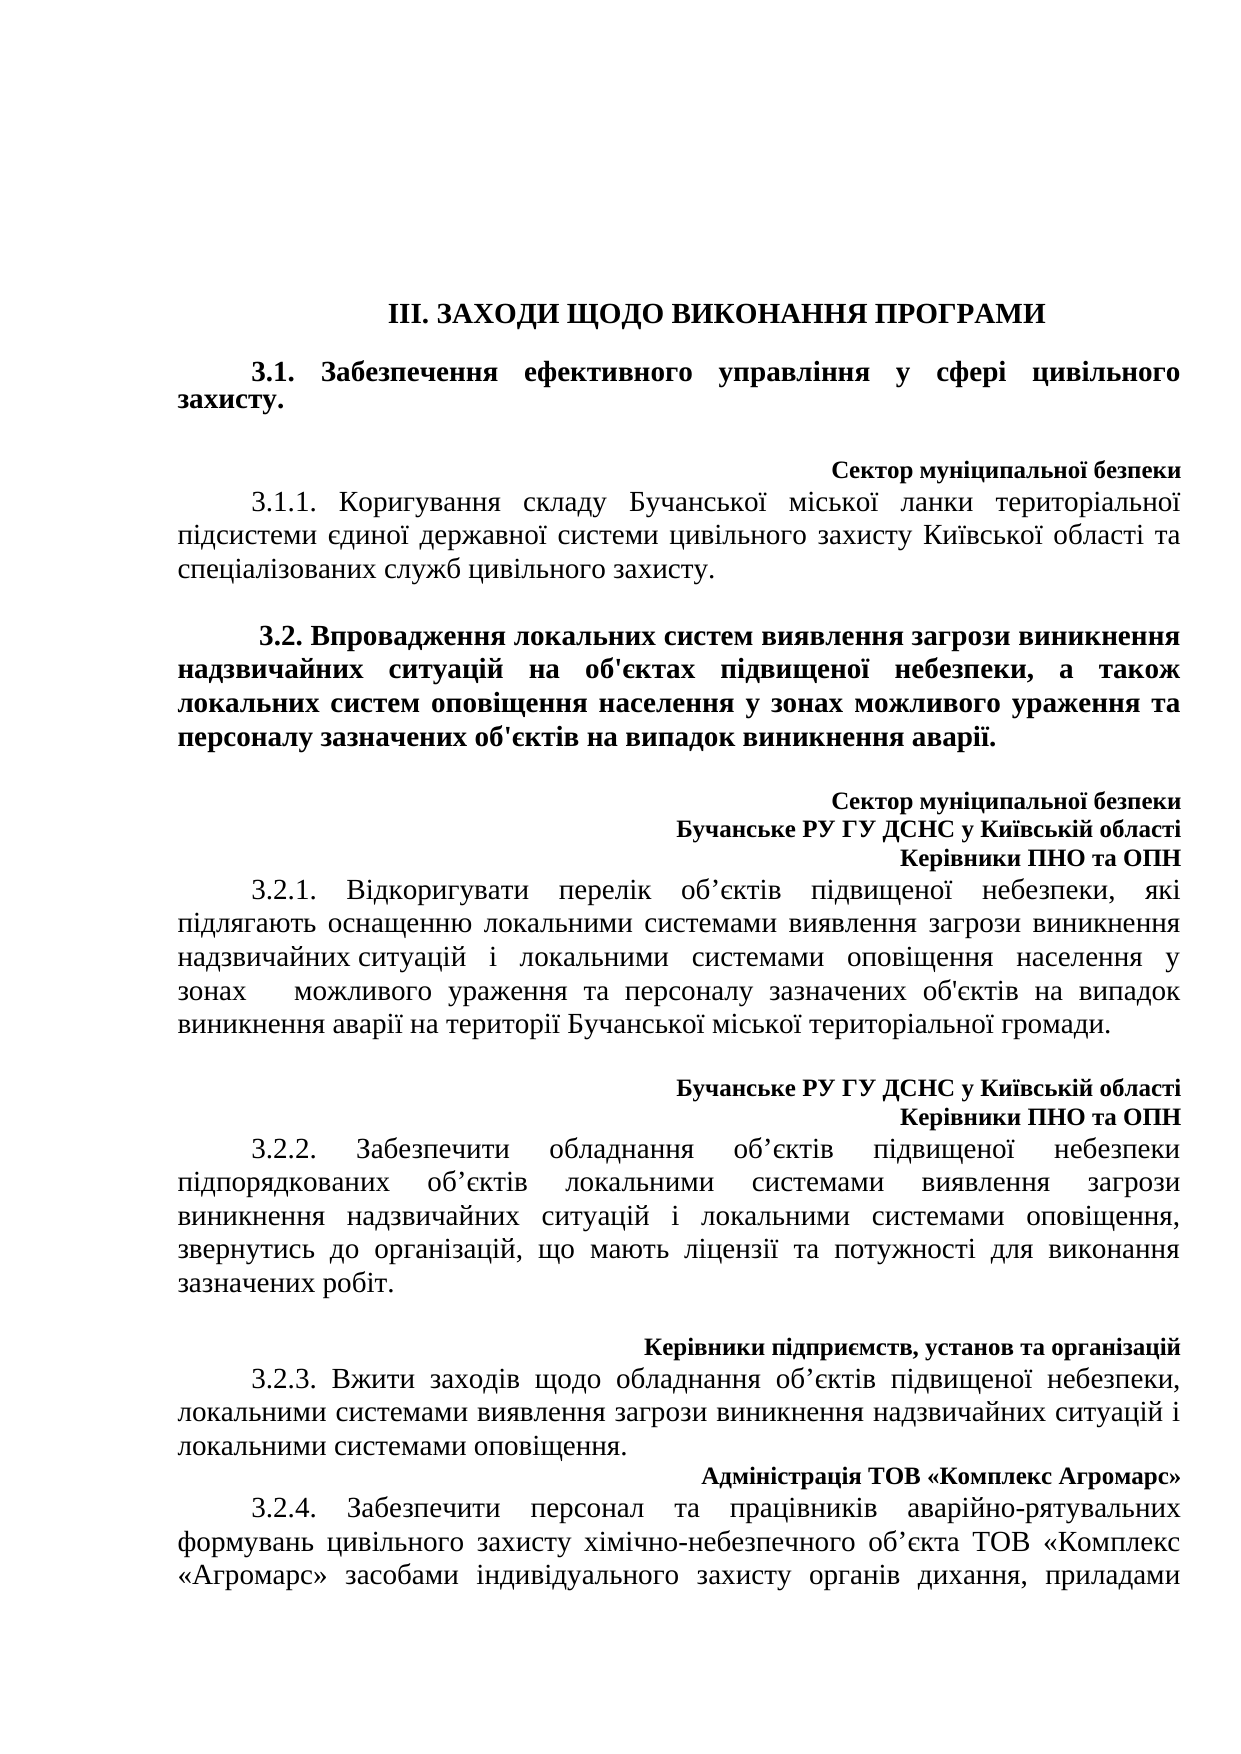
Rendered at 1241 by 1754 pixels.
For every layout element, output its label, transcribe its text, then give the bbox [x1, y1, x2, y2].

text 3.2. Впровадження локальних систем виявлення загрози виникнення надзвичайних ситуацій на об'єктах підвищеної небезпеки, а також локальних систем оповіщення населення у зонах можливого ураження та персоналу зазначених об'єктів на випадок виникнення аварії. [177, 618, 1181, 752]
text Сектор муніципальної безпеки [177, 455, 1181, 484]
text 3.2.2. Забезпечити обладнання об’єктів підвищеної небезпеки підпорядкованих об’єктів локальними системами виявлення загрози виникнення надзвичайних ситуацій і локальними системами оповіщення, звернутись до організацій, що мають ліцензії та потужності для виконання зазначених робіт. [177, 1131, 1181, 1298]
text Адміністрація ТОВ «Комплекс Агромарс» [177, 1461, 1181, 1490]
text Керівники ПНО та ОПН [177, 1102, 1181, 1131]
text 3.1.1. Коригування складу Бучанської міської ланки територіальної підсистеми єдиної державної системи цивільного захисту Київської області та спеціалізованих служб цивільного захисту. [177, 484, 1181, 584]
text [177, 1490, 1181, 1591]
text 3.1. Забезпечення ефективного управління у сфері цивільного захисту. [177, 360, 1181, 414]
text Керівники ПНО та ОПН [177, 843, 1181, 872]
text Сектор муніципальної безпеки [620, 786, 1181, 814]
text Керівники підприємств, установ та організацій [177, 1332, 1181, 1361]
text Бучанське РУ ГУ ДСНС у Київській області [177, 1073, 1181, 1102]
text 3.2.1. Відкоригувати перелік об’єктів підвищеної небезпеки, які підлягають оснащенню локальними системами виявлення загрози виникнення надзвичайних ситуацій і локальними системами оповіщення населення у зонах можливого ураження та персоналу зазначених об'єктів на випадок виникнення аварії на території Бучанської міської територіальної громади. [177, 872, 1181, 1040]
text Бучанське РУ ГУ ДСНС у Київській області [620, 814, 1181, 843]
text ІІІ. ЗАХОДИ ЩОДО ВИКОНАННЯ ПРОГРАМИ [177, 299, 1181, 329]
text 3.2.3. Вжити заходів щодо обладнання об’єктів підвищеної небезпеки, локальними системами виявлення загрози виникнення надзвичайних ситуацій і локальними системами оповіщення. [177, 1361, 1181, 1461]
